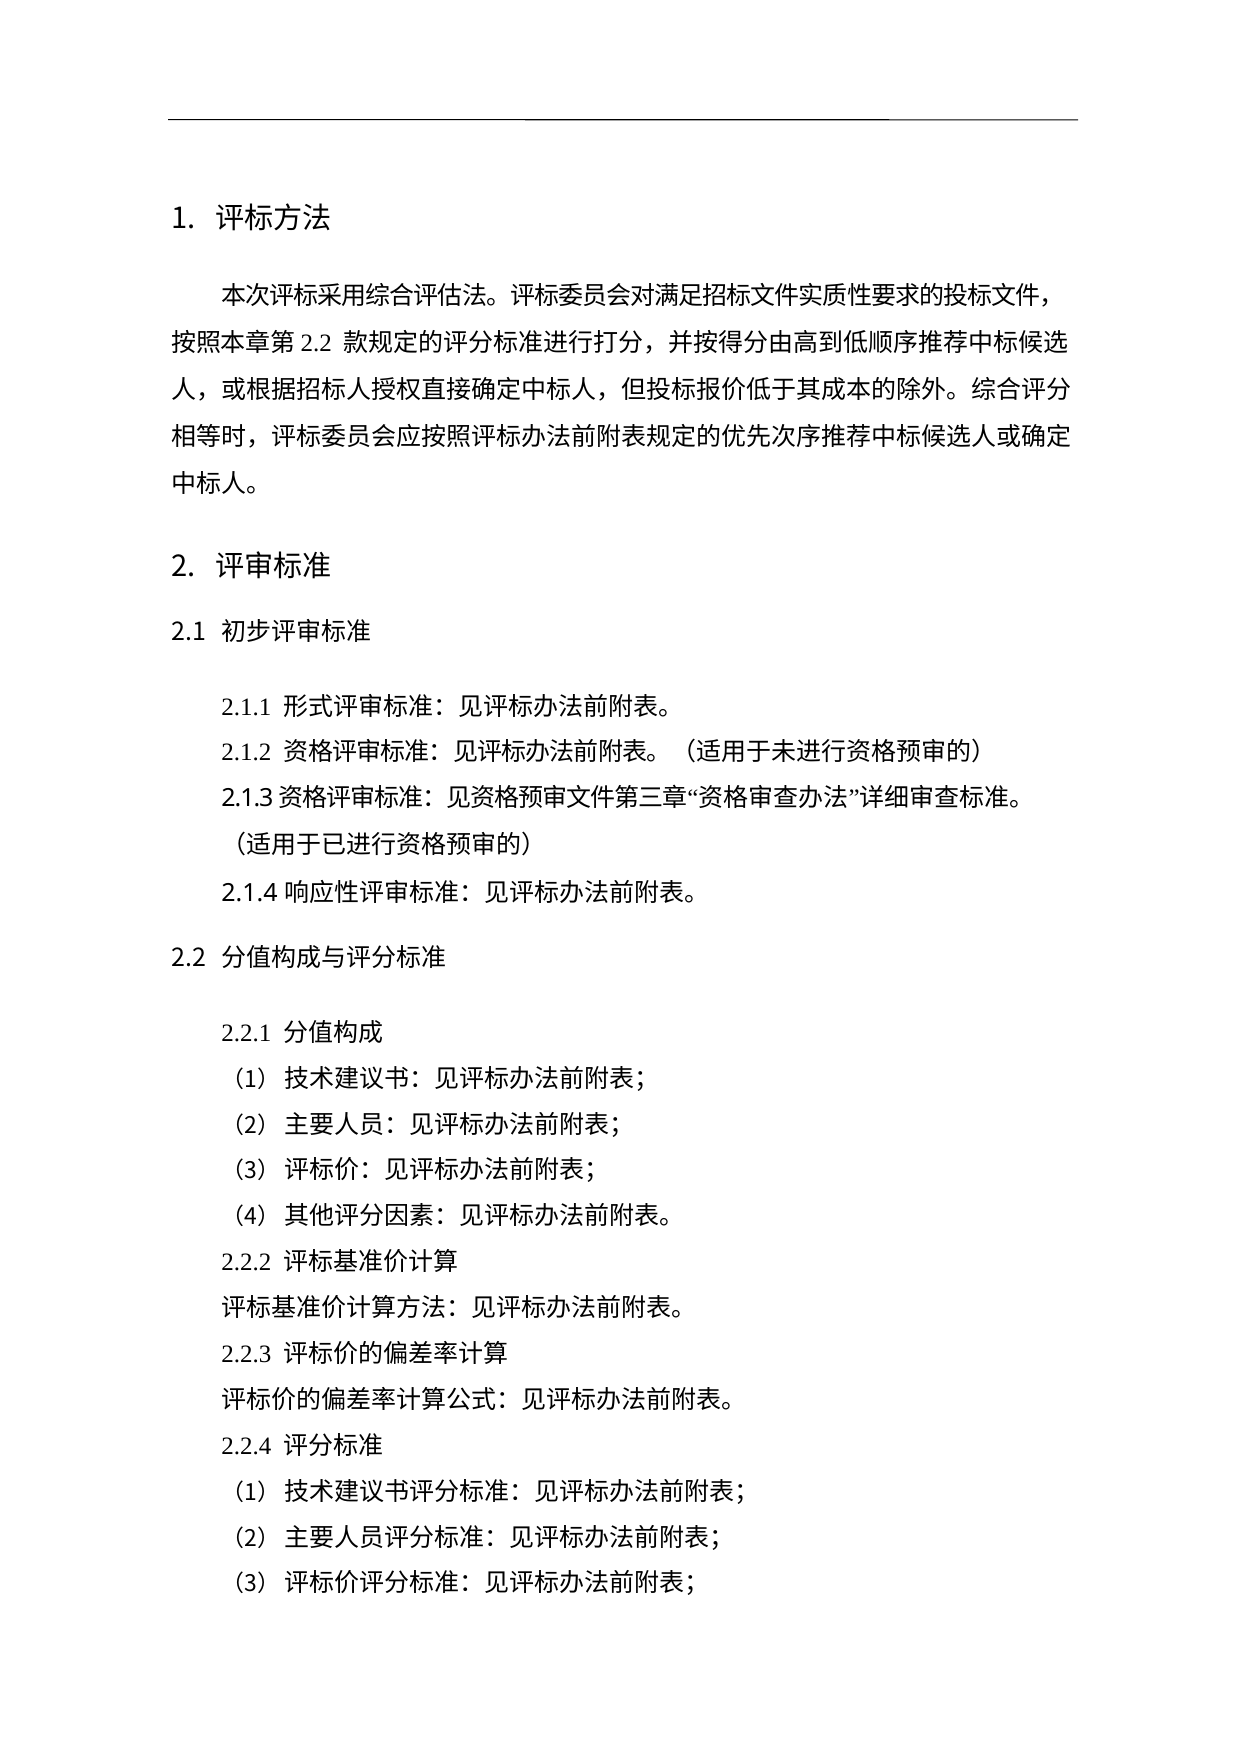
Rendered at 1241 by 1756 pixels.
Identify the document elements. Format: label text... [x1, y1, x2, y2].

list 资格评审标准：见评标办法前附表。（适用于未进行资格预审的） [221, 732, 1165, 768]
list 评标价评分标准：见评标办法前附表； [221, 1563, 1165, 1599]
list 2.1.4 响应性评审标准：见评标办法前附表。 [221, 872, 1165, 908]
list 分值构成 [221, 1012, 1165, 1048]
text 评标价的偏差率计算公式：见评标办法前附表。 [221, 1379, 1165, 1416]
text 评标基准价计算方法：见评标办法前附表。 [221, 1287, 1165, 1324]
list 技术建议书评分标准：见评标办法前附表； [221, 1471, 1165, 1507]
list 评分标准 [221, 1425, 1165, 1461]
list 2.1.3 资格评审标准：见资格预审文件第三章“资格审查办法”详细审查标准。（适用于已进行资格预审的） [221, 778, 1075, 861]
list 主要人员评分标准：见评标办法前附表； [221, 1517, 1165, 1553]
list 主要人员：见评标办法前附表； [221, 1104, 1165, 1140]
list 评标价的偏差率计算 [221, 1333, 1165, 1370]
list 评标方法 [171, 194, 1165, 237]
list 评标价：见评标办法前附表； [221, 1150, 1165, 1186]
list 初步评审标准 [171, 611, 1165, 647]
list 形式评审标准：见评标办法前附表。 [221, 686, 1165, 722]
list 评审标准 [171, 543, 1165, 585]
list 评标基准价计算 [221, 1242, 1165, 1278]
list 其他评分因素：见评标办法前附表。 [221, 1196, 1165, 1232]
text 本次评标采用综合评估法。评标委员会对满足招标文件实质性要求的投标文件， 按照本章第 2.2 款规定的评分标准进行打分，并按得分由高到低顺序推荐中标候选人，或根据招标人授权直接确定中标人，但投标报价低于其成本的除外。综合评分相等时，评标委员会应按照评标办法前附表规定的优先次序推荐中标候选人或确定中标人。 [171, 276, 1088, 500]
list 技术建议书：见评标办法前附表； [221, 1058, 1165, 1094]
list 分值构成与评分标准 [171, 937, 1165, 973]
